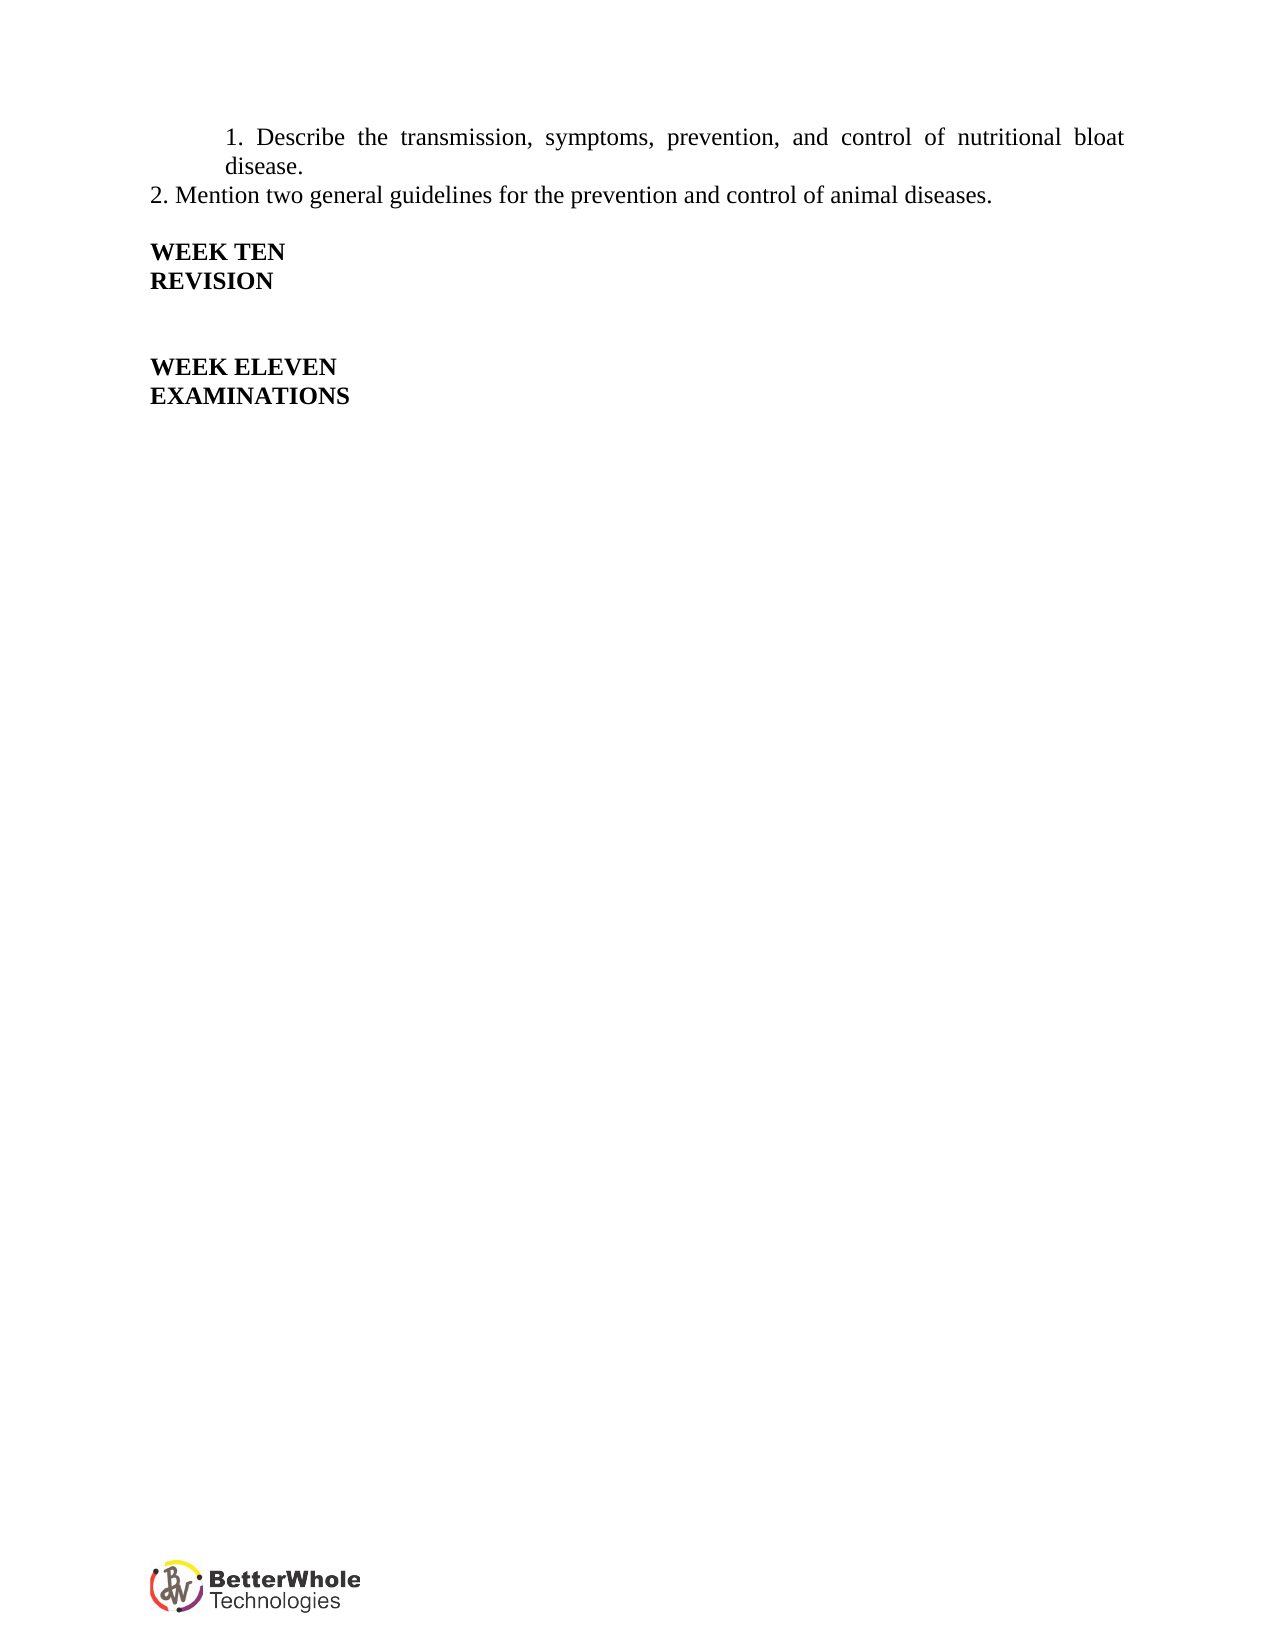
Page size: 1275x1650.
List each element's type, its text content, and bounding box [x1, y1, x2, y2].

list EXAMINATIONS [150, 381, 1125, 410]
list 2. Mention two general guidelines for the prevention and control of animal diseases. [150, 180, 1125, 209]
list 1. Describe the transmission, symptoms, prevention, and control of nutritional bloat disease. [225, 122, 1125, 180]
list WEEK ELEVEN [150, 352, 1125, 381]
list REVISION [150, 266, 1125, 295]
list WEEK TEN [150, 237, 1125, 266]
picture [150, 1560, 360, 1613]
